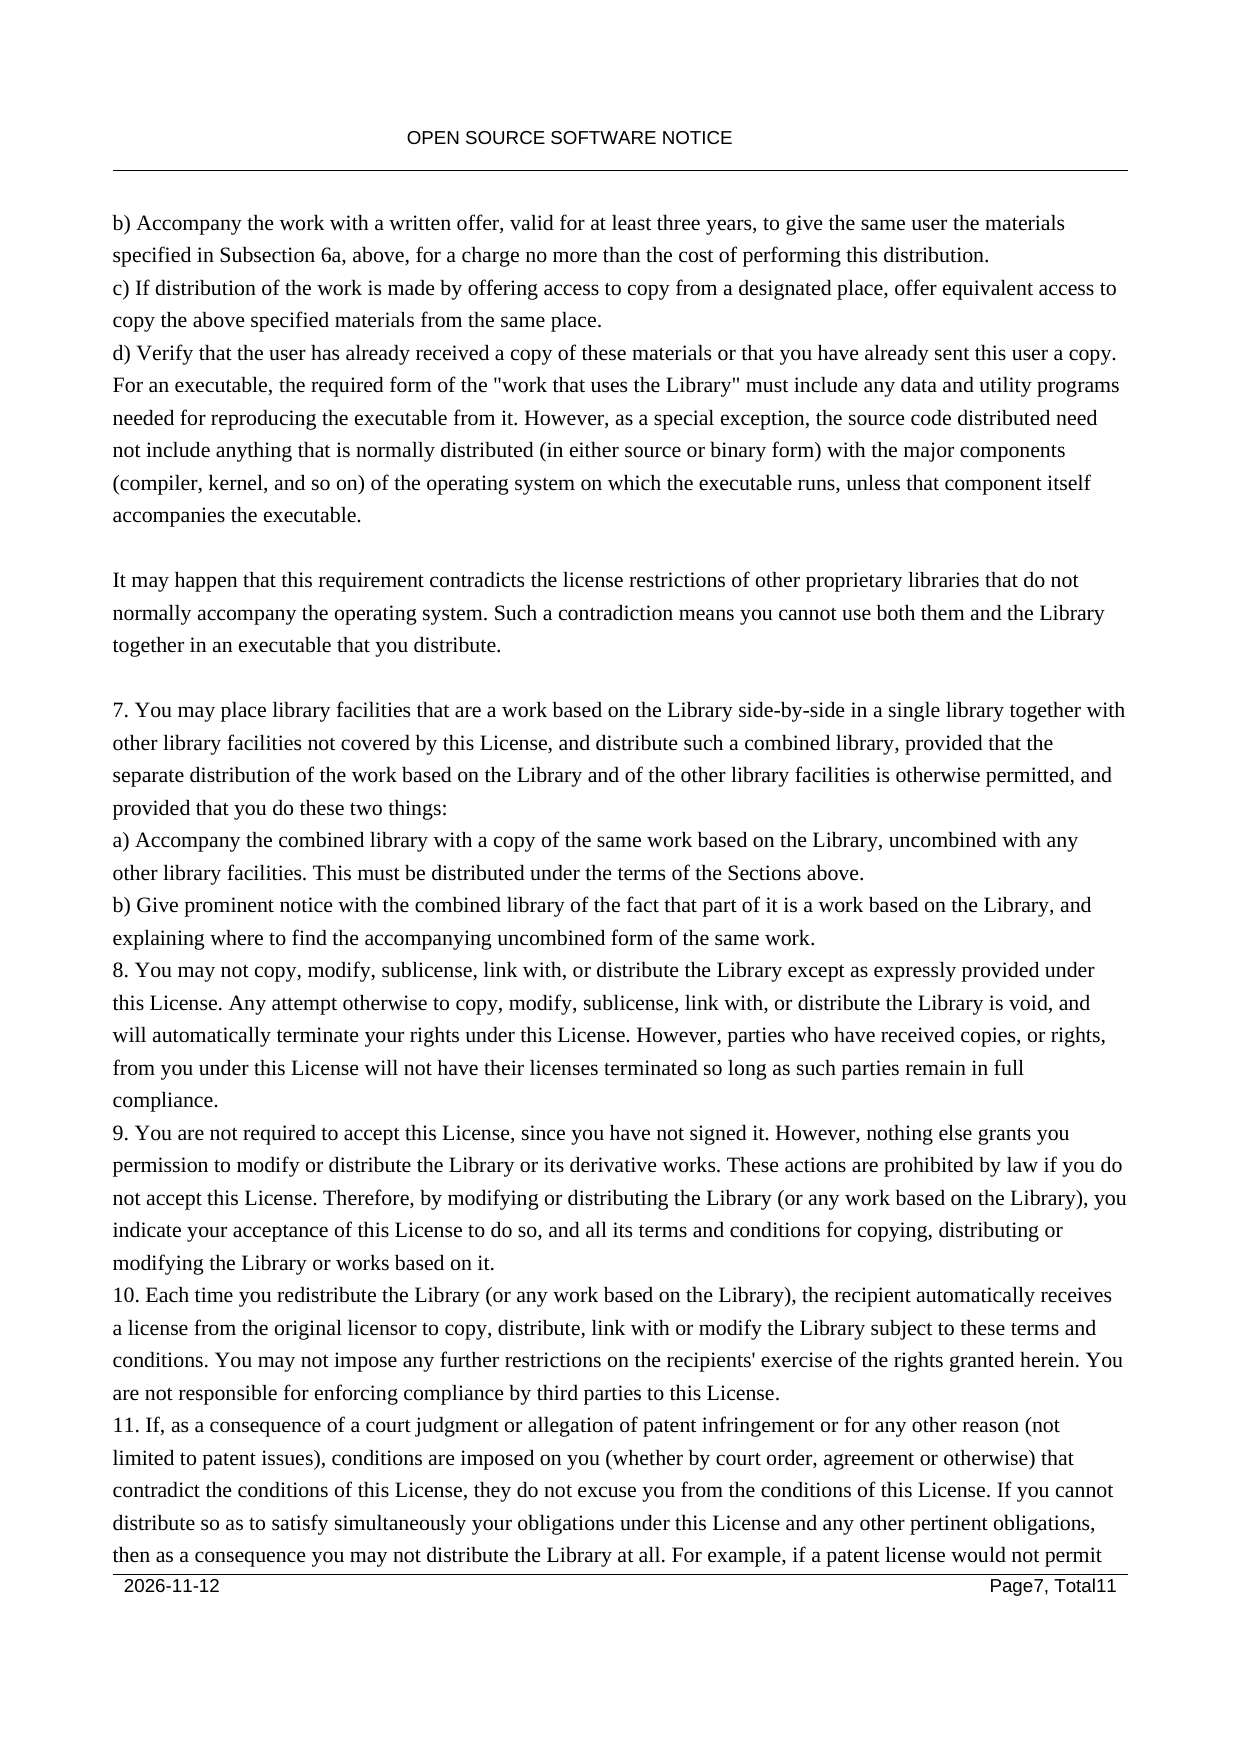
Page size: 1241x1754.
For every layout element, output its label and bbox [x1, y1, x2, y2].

text [112, 206, 1128, 1571]
